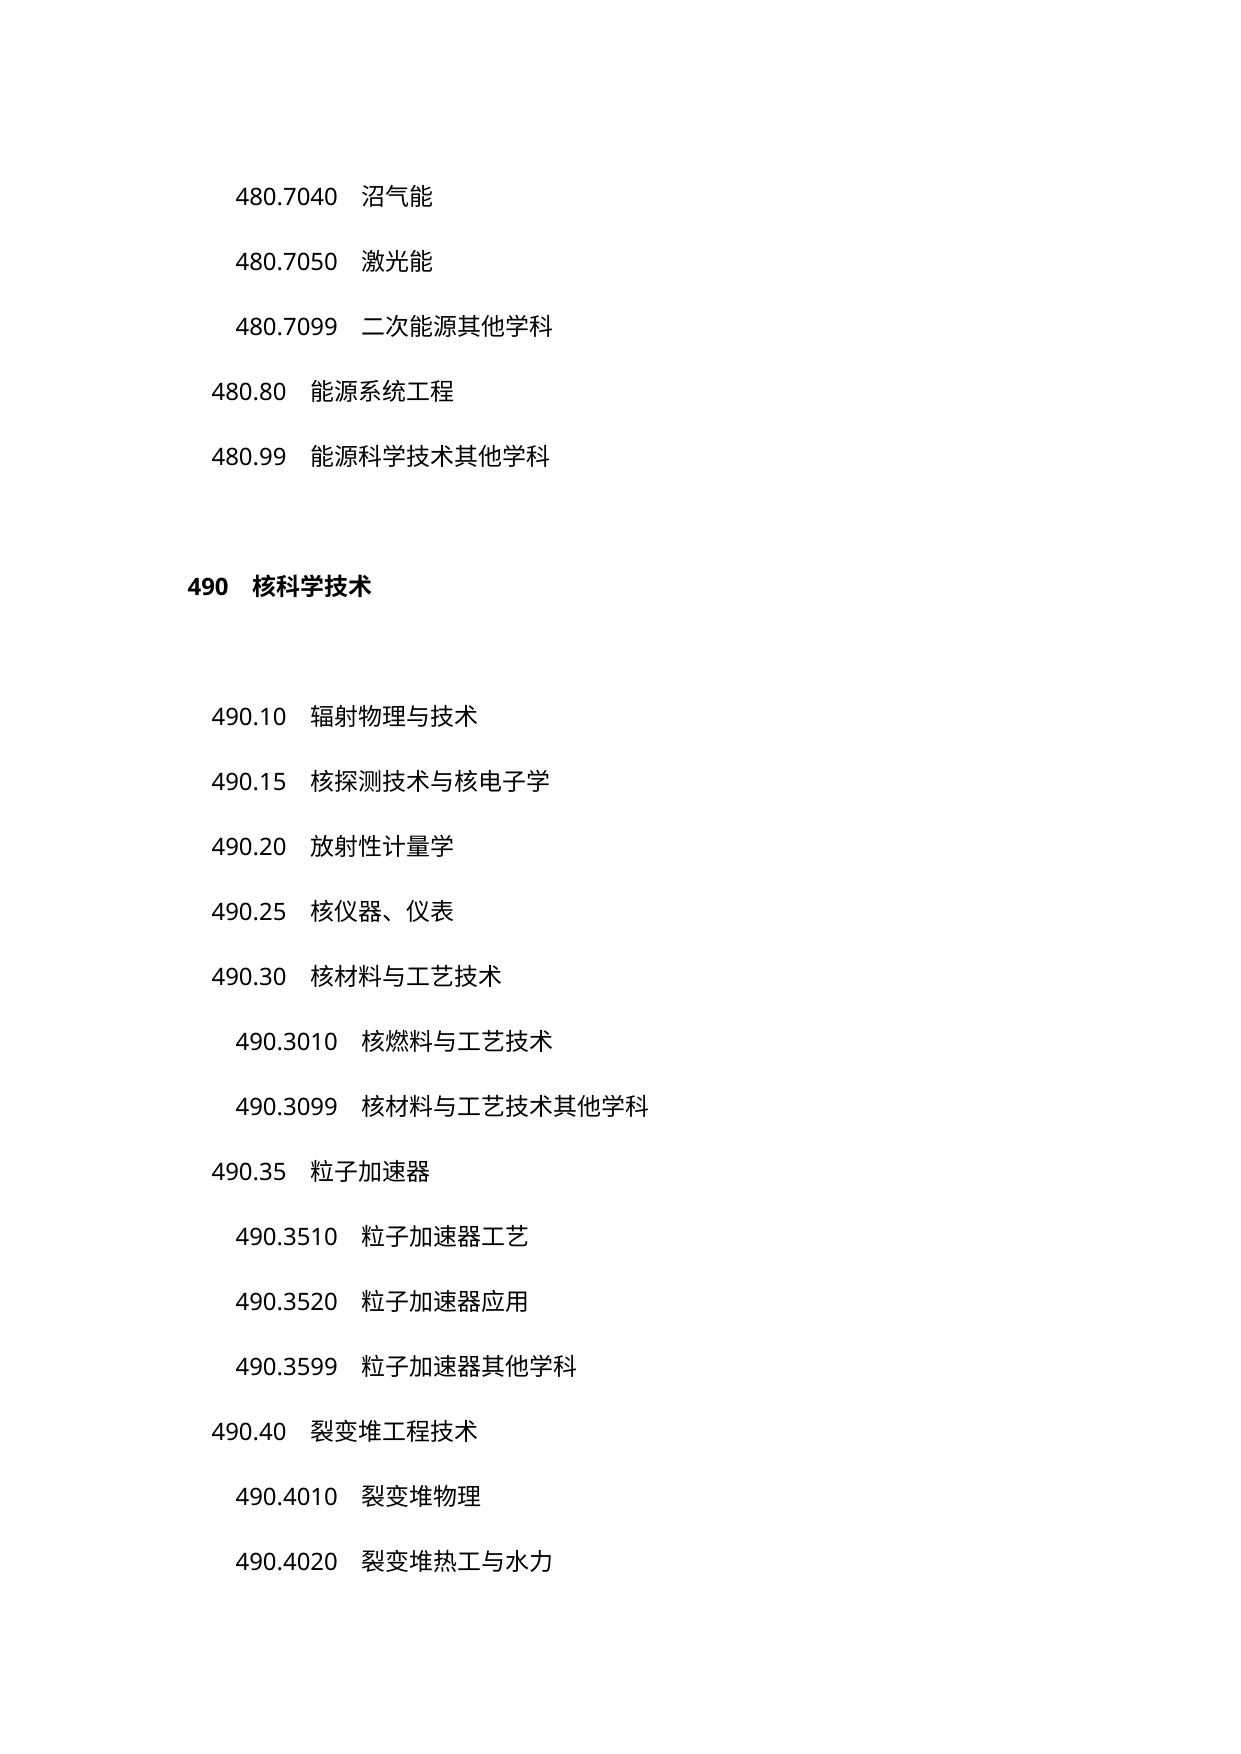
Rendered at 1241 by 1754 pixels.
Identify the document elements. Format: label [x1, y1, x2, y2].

text [187, 162, 1053, 1592]
